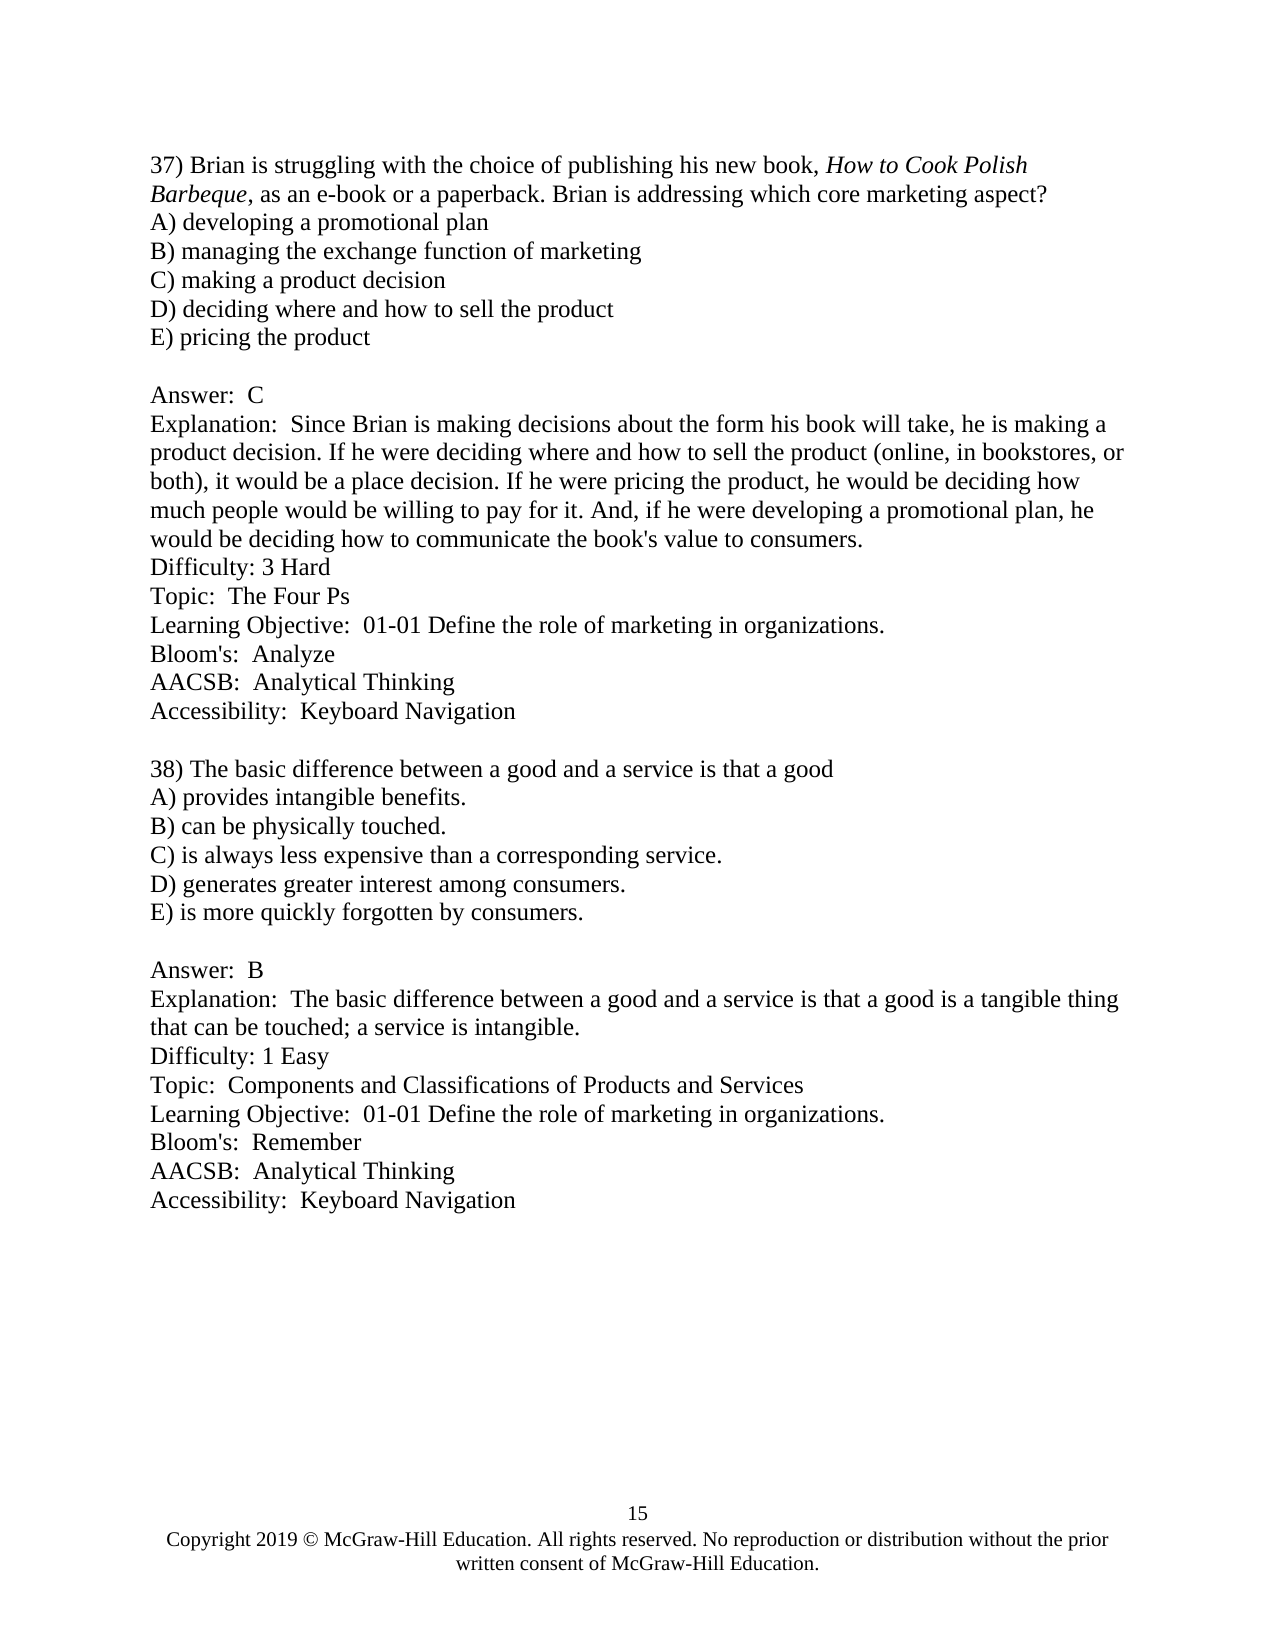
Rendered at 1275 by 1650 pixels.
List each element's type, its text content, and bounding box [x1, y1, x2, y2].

text B) can be physically touched. [150, 811, 1125, 840]
text D) generates greater interest among consumers. [150, 869, 1125, 897]
text Explanation: Since Brian is making decisions about the form his book will take, he is making a product decision. If he were deciding where and how to sell the product (online, in bookstores, or both), it would be a place decision. If he were pricing the product, he would be deciding how much people would be willing to pay for it. And, if he were developing a promotional plan, he would be deciding how to communicate the book's value to consumers. [150, 409, 1125, 552]
text Accessibility: Keyboard Navigation [150, 696, 1125, 725]
text Explanation: The basic difference between a good and a service is that a good is a tangible thing that can be touched; a service is intangible. [150, 984, 1125, 1041]
text Accessibility: Keyboard Navigation [150, 1185, 1125, 1214]
text A) developing a promotional plan [150, 207, 1125, 236]
text B) managing the exchange function of marketing [150, 236, 1125, 265]
text Answer: B [150, 955, 1125, 984]
text Difficulty: 1 Easy [150, 1041, 1125, 1070]
text 38) The basic difference between a good and a service is that a good [150, 754, 1125, 782]
text E) is more quickly forgotten by consumers. [150, 897, 1125, 926]
text Bloom's: Analyze [150, 639, 1125, 667]
text A) provides intangible benefits. [150, 782, 1125, 811]
text AACSB: Analytical Thinking [150, 667, 1125, 696]
text 37) Brian is struggling with the choice of publishing his new book, How to Cook Polish Barbeque, as an e-book or a paperback. Brian is addressing which core marketing aspect? [150, 150, 1125, 207]
text Learning Objective: 01-01 Define the role of marketing in organizations. [150, 610, 1125, 639]
text Answer: C [150, 380, 1125, 409]
text Bloom's: Remember [150, 1127, 1125, 1156]
text AACSB: Analytical Thinking [150, 1156, 1125, 1185]
text Topic: The Four Ps [150, 581, 1125, 610]
text Learning Objective: 01-01 Define the role of marketing in organizations. [150, 1099, 1125, 1127]
text Topic: Components and Classifications of Products and Services [150, 1070, 1125, 1099]
text C) making a product decision [150, 265, 1125, 294]
text E) pricing the product [150, 322, 1125, 351]
text D) deciding where and how to sell the product [150, 294, 1125, 322]
text C) is always less expensive than a corresponding service. [150, 840, 1125, 869]
text Difficulty: 3 Hard [150, 552, 1125, 581]
